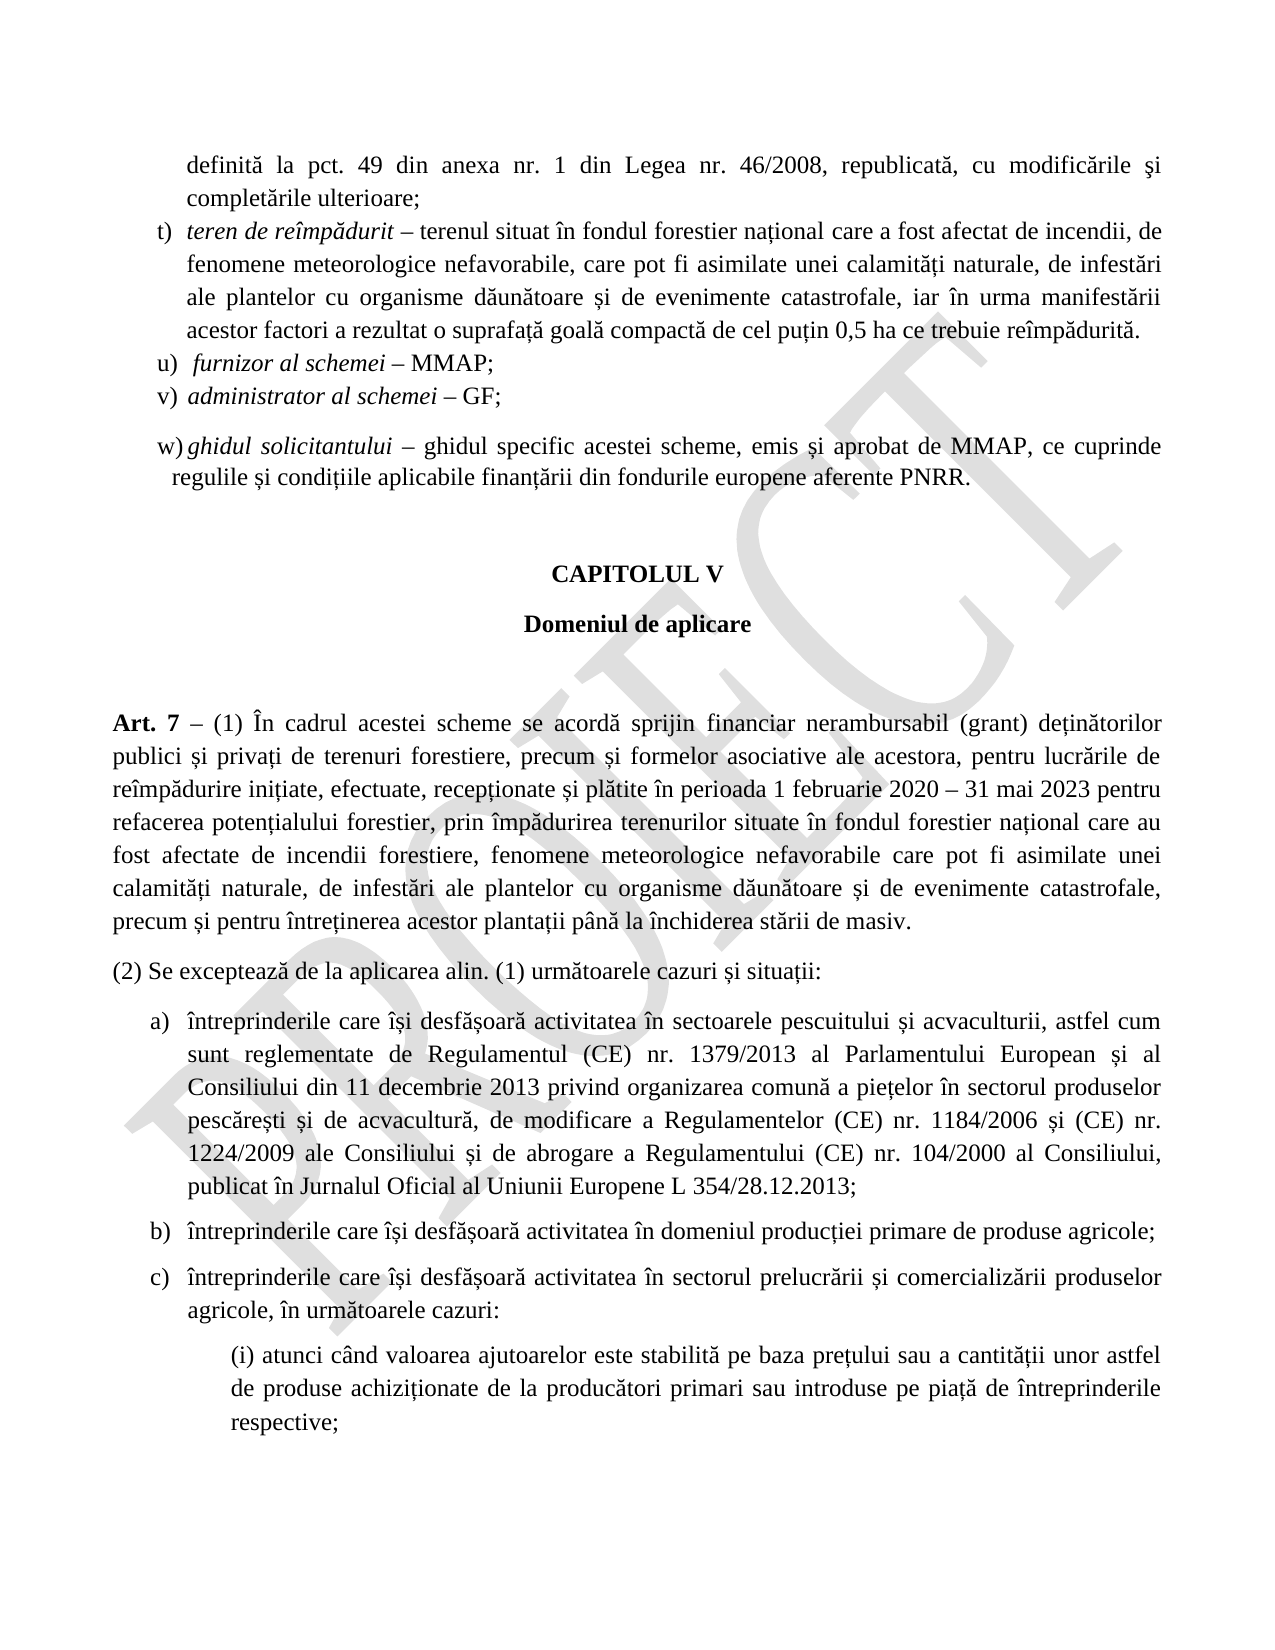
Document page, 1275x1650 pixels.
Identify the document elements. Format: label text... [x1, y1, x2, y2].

text Domeniul de aplicare [112, 609, 1162, 638]
list întreprinderile care își desfășoară activitatea în sectorul prelucrării și comercializării produselor agricole, în următoarele cazuri: [150, 1262, 1162, 1324]
list teren de reîmpădurit – terenul situat în fondul forestier național care a fost afectat de incendii, de fenomene meteorologice nefavorabile, care pot fi asimilate unei calamități naturale, de infestări ale plantelor cu organisme dăunătoare și de evenimente catastrofale, iar în urma manifestării acestor factori a rezultat o suprafață goală compactă de cel puțin 0,5 ha ce trebuie reîmpădurită. [157, 216, 1162, 344]
list furnizor al schemei – MMAP; [157, 348, 1162, 377]
list întreprinderile care își desfășoară activitatea în sectoarele pescuitului și acvaculturii, astfel cum sunt reglementate de Regulamentul (CE) nr. 1379/2013 al Parlamentului European și al Consiliului din 11 decembrie 2013 privind organizarea comună a piețelor în sectorul produselor pescărești și de acvacultură, de modificare a Regulamentelor (CE) nr. 1184/2006 și (CE) nr. 1224/2009 ale Consiliului și de abrogare a Regulamentului (CE) nr. 104/2000 al Consiliului, publicat în Jurnalul Oficial al Uniunii Europene L 354/28.12.2013; [150, 1006, 1162, 1200]
list ghidul solicitantului – ghidul specific acestei scheme, emis și aprobat de MMAP, ce cuprinde regulile și condițiile aplicabile finanțării din fondurile europene aferente PNRR. [157, 431, 1162, 491]
list întreprinderile care își desfășoară activitatea în domeniul producției primare de produse agricole; [150, 1216, 1162, 1245]
list administrator al schemei – GF; [157, 381, 1162, 410]
text CAPITOLUL V [112, 559, 1162, 588]
text Art. 7 – (1) În cadrul acestei scheme se acordă sprijin financiar nerambursabil (grant) deținătorilor publici și privați de terenuri forestiere, precum și formelor asociative ale acestora, pentru lucrările de reîmpădurire inițiate, efectuate, recepționate și plătite în perioada 1 februarie 2020 – 31 mai 2023 pentru refacerea potențialului forestier, prin împădurirea terenurilor situate în fondul forestier național care au fost afectate de incendii forestiere, fenomene meteorologice nefavorabile care pot fi asimilate unei calamități naturale, de infestări ale plantelor cu organisme dăunătoare și de evenimente catastrofale, precum și pentru întreținerea acestor plantații până la închiderea stării de masiv. [112, 708, 1162, 935]
text (2) Se exceptează de la aplicarea alin. (1) următoarele cazuri și situații: [112, 956, 1162, 985]
text (i) atunci când valoarea ajutoarelor este stabilită pe baza prețului sau a cantității unor astfel de produse achiziționate de la producători primari sau introduse pe piață de întreprinderile respective; [231, 1341, 1162, 1435]
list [149, 150, 1162, 212]
